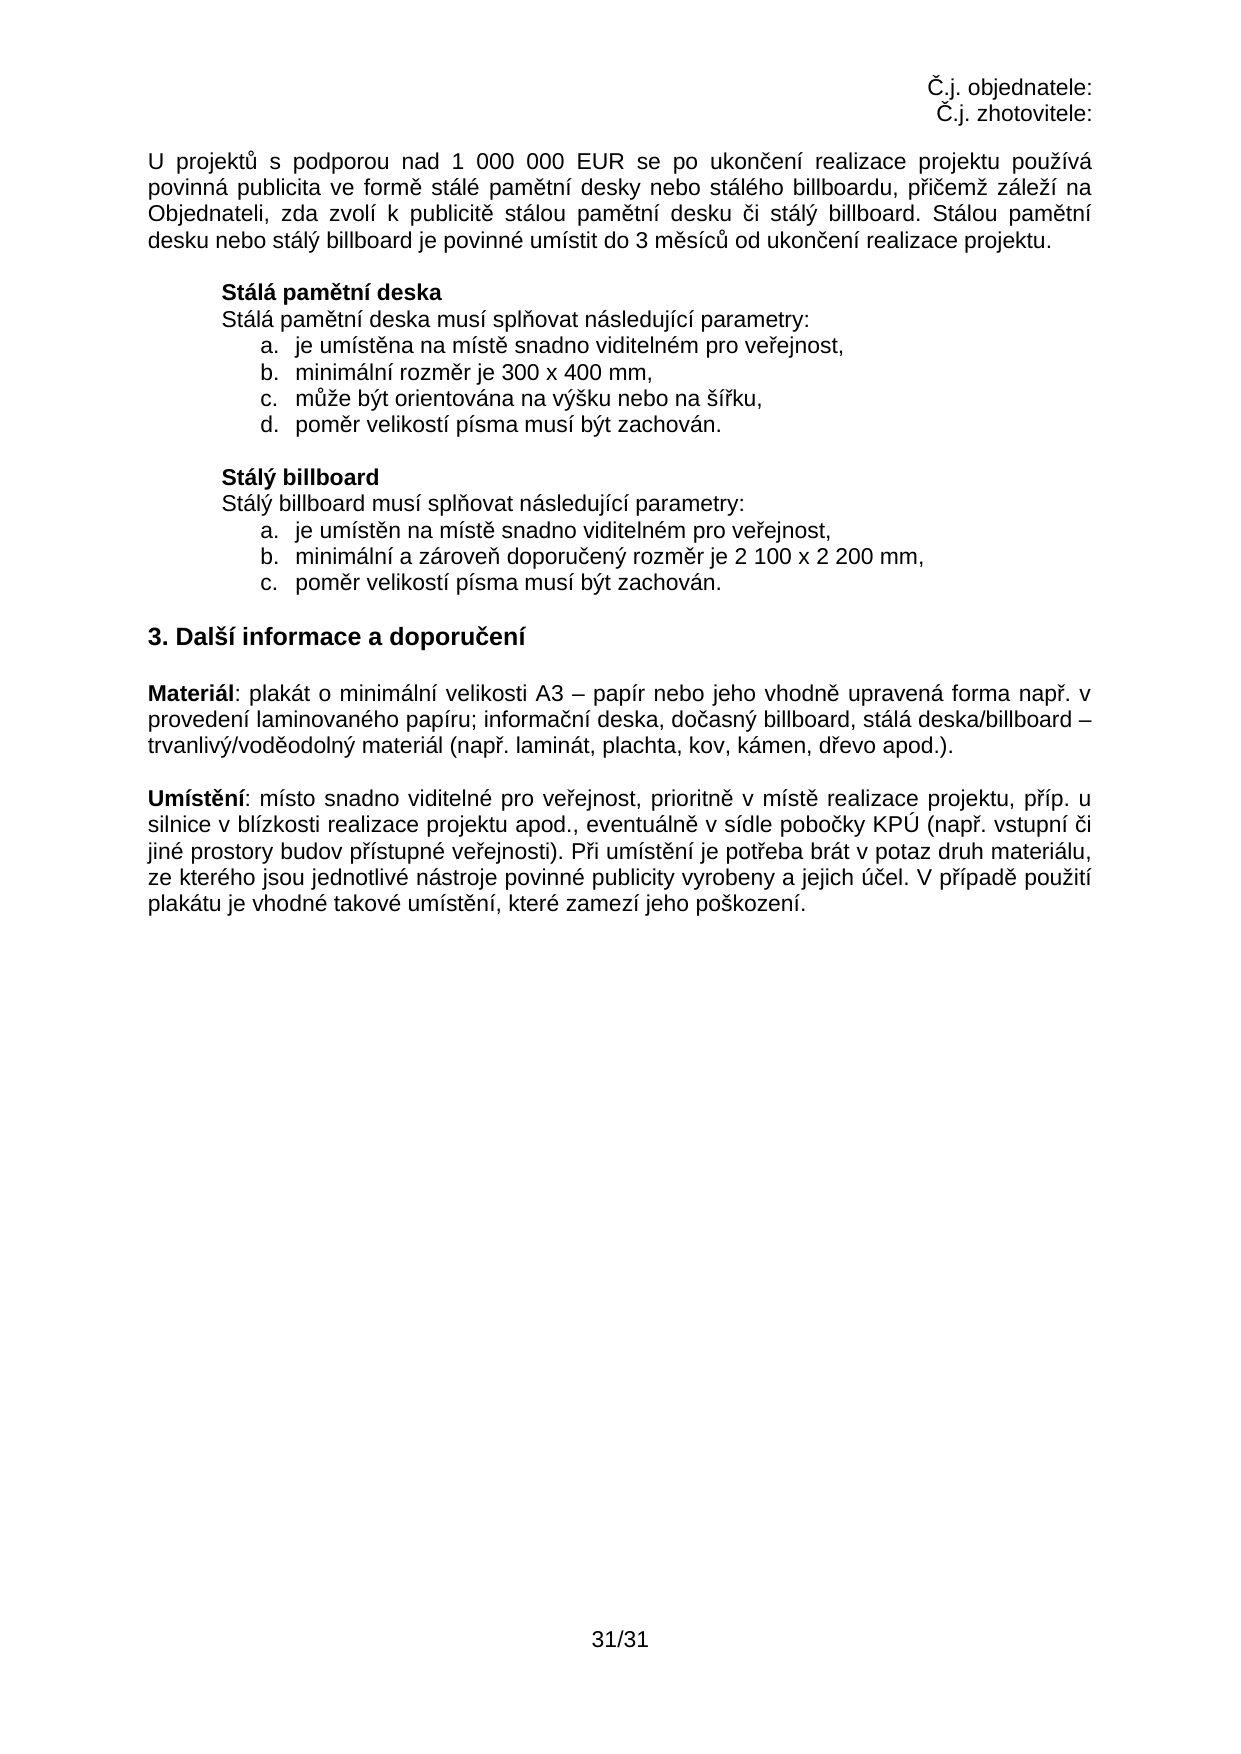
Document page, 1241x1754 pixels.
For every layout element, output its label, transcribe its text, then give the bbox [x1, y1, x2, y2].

list minimální rozměr je 300 x 400 mm, [260, 358, 1093, 385]
list poměr velikostí písma musí být zachován. [260, 569, 1093, 596]
text Stálá pamětní deska [148, 279, 1093, 306]
text U projektů s podporou nad 1 000 000 EUR se po ukončení realizace projektu používá povinná publicita ve formě stálé pamětní desky nebo stálého billboardu, přičemž záleží na Objednateli, zda zvolí k publicitě stálou pamětní desku či stálý billboard. Stálou pamětní desku nebo stálý billboard je povinné umístit do 3 měsíců od ukončení realizace projektu. [148, 148, 1093, 253]
text 3. Další informace a doporučení [148, 622, 1093, 651]
list minimální a zároveň doporučený rozměr je 2 100 x 2 200 mm, [260, 543, 1093, 569]
list může být orientována na výšku nebo na šířku, [260, 385, 1093, 411]
text Stálá pamětní deska musí splňovat následující parametry: [148, 306, 1093, 332]
text Umístění: místo snadno viditelné pro veřejnost, prioritně v místě realizace projektu, příp. u silnice v blízkosti realizace projektu apod., eventuálně v sídle pobočky KPÚ (např. vstupní či jiné prostory budov přístupné veřejnosti). Při umístění je potřeba brát v potaz druh materiálu, ze kterého jsou jednotlivé nástroje povinné publicity vyrobeny a jejich účel. V případě použití plakátu je vhodné takové umístění, které zamezí jeho poškození. [148, 785, 1093, 917]
text Stálý billboard [148, 464, 1093, 490]
list je umístěn na místě snadno viditelném pro veřejnost, [260, 517, 1093, 543]
list poměr velikostí písma musí být zachován. [260, 411, 1093, 437]
text Materiál: plakát o minimální velikosti A3 – papír nebo jeho vhodně upravená forma např. v provedení laminovaného papíru; informační deska, dočasný billboard, stálá deska/billboard – trvanlivý/voděodolný materiál (např. laminát, plachta, kov, kámen, dřevo apod.). [148, 679, 1093, 758]
text Stálý billboard musí splňovat následující parametry: [148, 490, 1093, 517]
list je umístěna na místě snadno viditelném pro veřejnost, [260, 332, 1093, 358]
